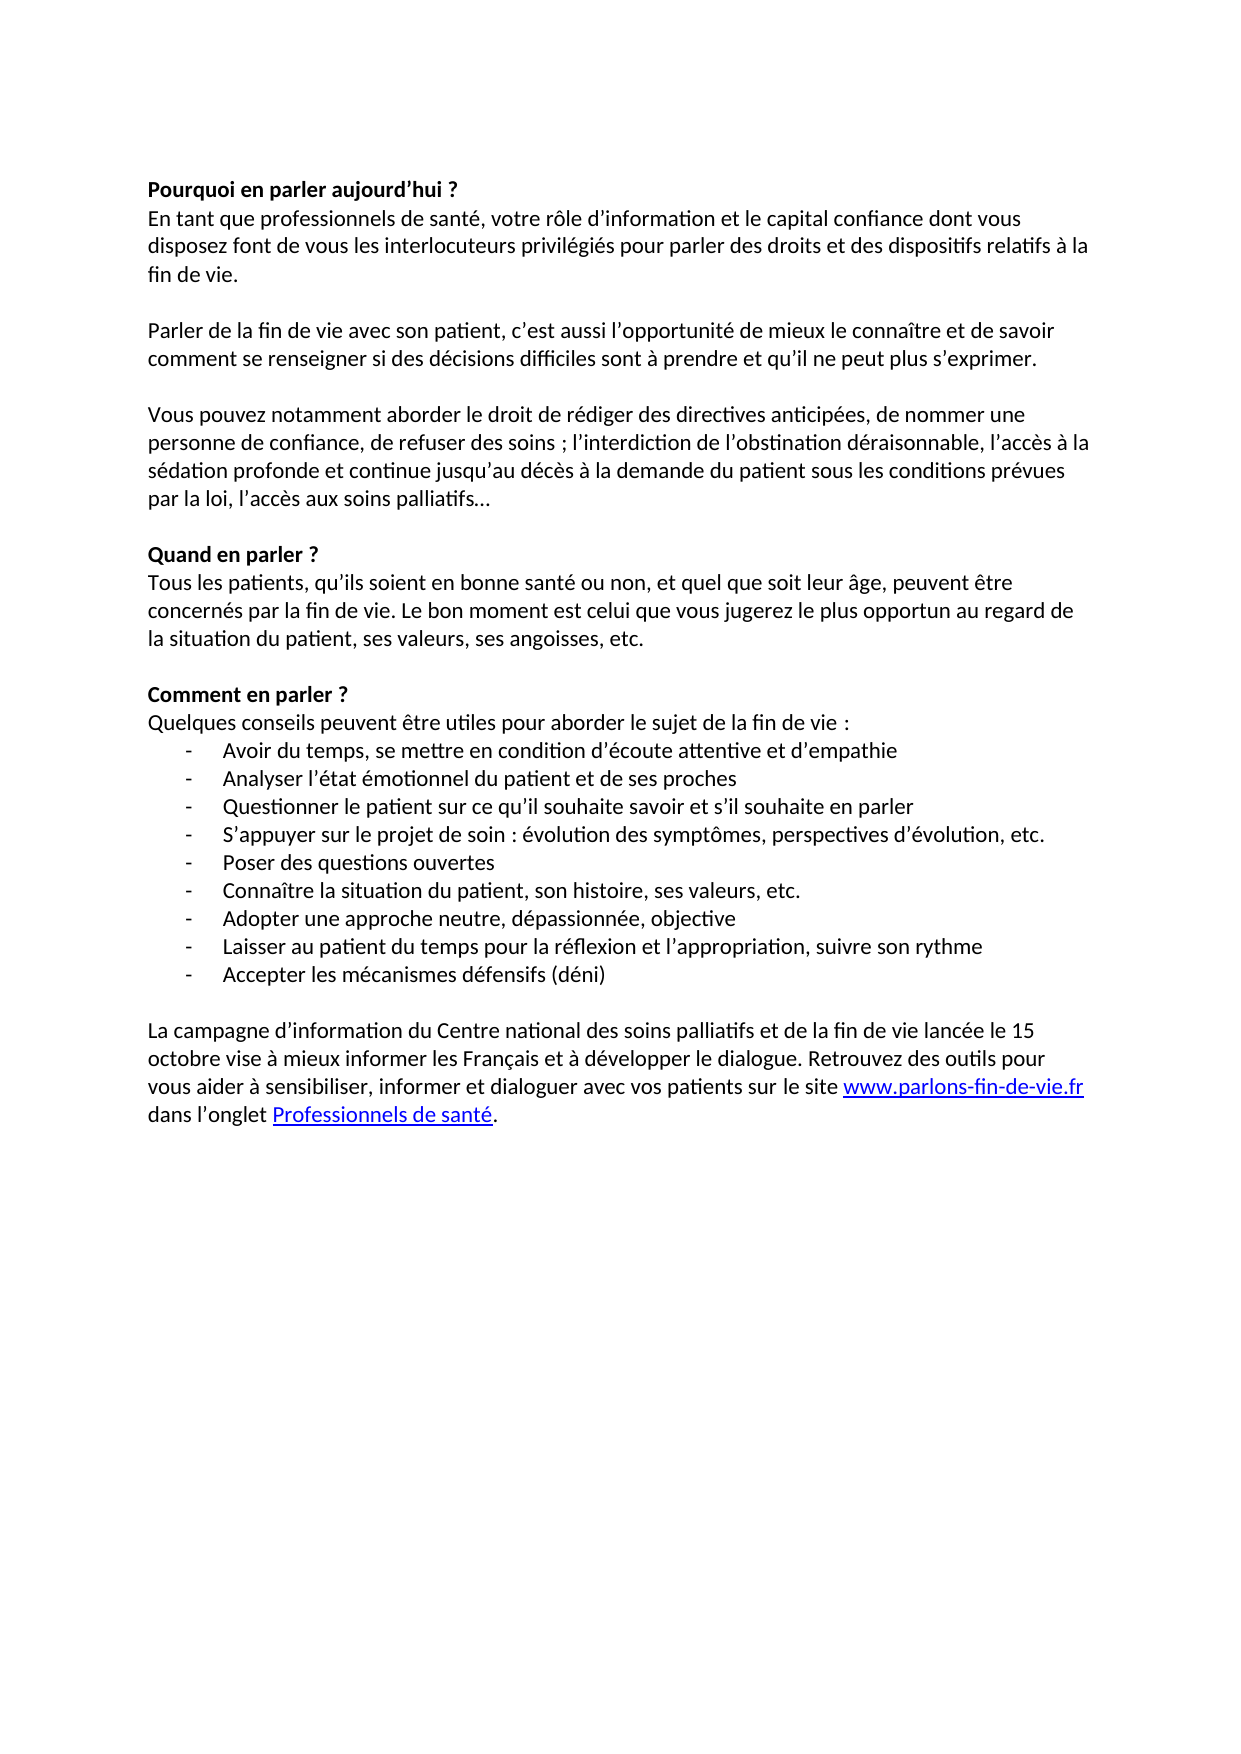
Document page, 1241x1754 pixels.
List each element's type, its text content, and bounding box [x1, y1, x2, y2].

list Adopter une approche neutre, dépassionnée, objective [185, 904, 1093, 932]
list Connaître la situation du patient, son histoire, ses valeurs, etc. [185, 876, 1093, 904]
text Quand en parler ? [148, 540, 1093, 568]
list Laisser au patient du temps pour la réflexion et l’appropriation, suivre son rythme [185, 932, 1093, 960]
text Tous les patients, qu’ils soient en bonne santé ou non, et quel que soit leur âge, peuvent être concernés par la fin de vie. Le bon moment est celui que vous jugerez le plus opportun au regard de la situation du patient, ses valeurs, ses angoisses, etc. [148, 568, 1093, 652]
text La campagne d’information du Centre national des soins palliatifs et de la fin de vie lancée le 15 octobre vise à mieux informer les Français et à développer le dialogue. Retrouvez des outils pour vous aider à sensibiliser, informer et dialoguer avec vos patients sur le site www.parlons-fin-de-vie.fr dans l’onglet Professionnels de santé. [148, 1016, 1093, 1128]
text Quelques conseils peuvent être utiles pour aborder le sujet de la fin de vie : [148, 708, 1093, 736]
text Parler de la fin de vie avec son patient, c’est aussi l’opportunité de mieux le connaître et de savoir comment se renseigner si des décisions difficiles sont à prendre et qu’il ne peut plus s’exprimer. [148, 316, 1093, 372]
list Analyser l’état émotionnel du patient et de ses proches [185, 764, 1093, 792]
text En tant que professionnels de santé, votre rôle d’information et le capital confiance dont vous disposez font de vous les interlocuteurs privilégiés pour parler des droits et des dispositifs relatifs à la fin de vie. [148, 204, 1093, 288]
text Comment en parler ? [148, 680, 1093, 708]
list S’appuyer sur le projet de soin : évolution des symptômes, perspectives d’évolution, etc. [185, 820, 1093, 848]
list Poser des questions ouvertes [185, 848, 1093, 876]
text Pourquoi en parler aujourd’hui ? [148, 176, 1093, 204]
list Accepter les mécanismes défensifs (déni) [185, 960, 1093, 988]
list Avoir du temps, se mettre en condition d’écoute attentive et d’empathie [185, 736, 1093, 764]
text Vous pouvez notamment aborder le droit de rédiger des directives anticipées, de nommer une personne de confiance, de refuser des soins ; l’interdiction de l’obstination déraisonnable, l’accès à la sédation profonde et continue jusqu’au décès à la demande du patient sous les conditions prévues par la loi, l’accès aux soins palliatifs… [148, 400, 1093, 512]
list Questionner le patient sur ce qu’il souhaite savoir et s’il souhaite en parler [185, 792, 1093, 820]
